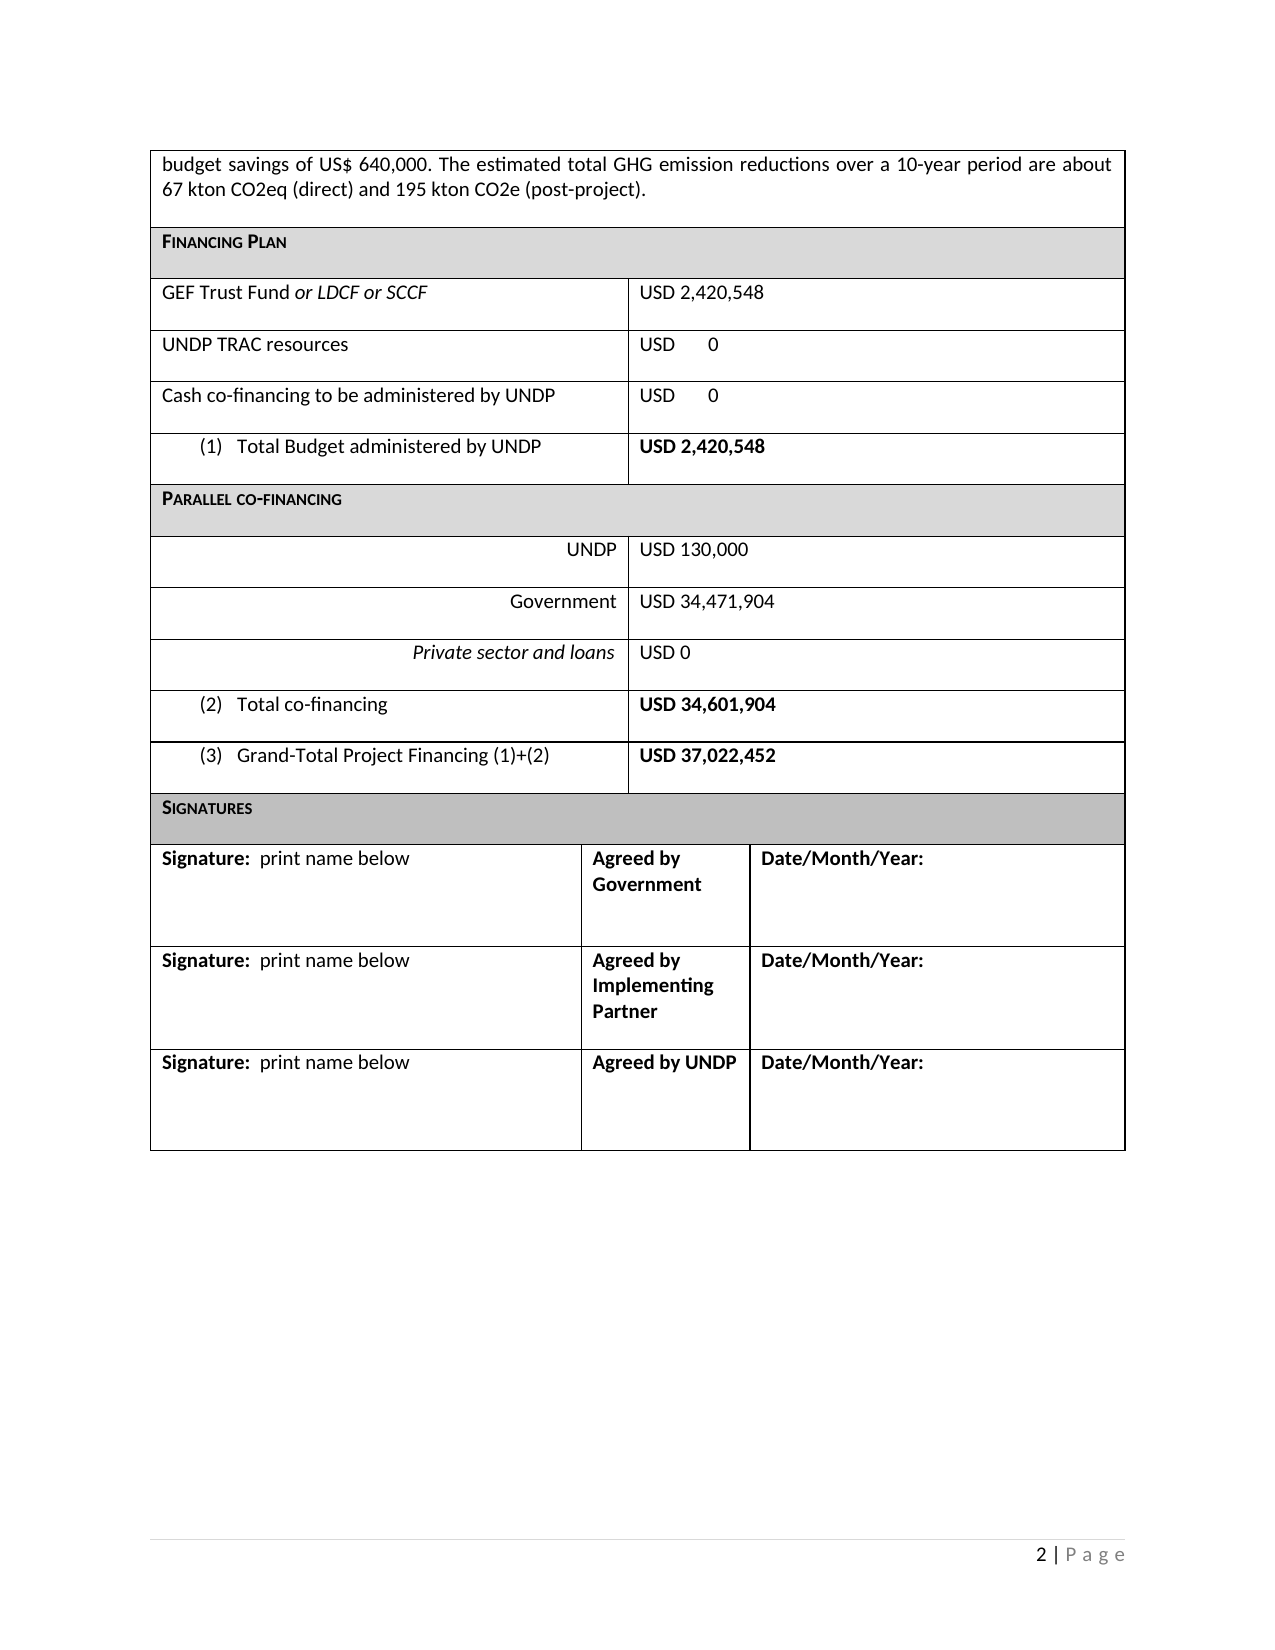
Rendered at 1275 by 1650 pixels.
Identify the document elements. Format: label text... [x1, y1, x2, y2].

table_cell UNDP TRAC resources [151, 331, 628, 381]
table_cell USD 34,601,904 [629, 691, 1124, 741]
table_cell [151, 151, 1124, 227]
table_cell Date/Month/Year: [751, 1050, 1124, 1150]
table_cell USD 0 [629, 331, 1124, 381]
table_cell Government [151, 588, 628, 638]
table_cell USD 37,022,452 [629, 743, 1124, 793]
table_cell Signature: print name below [151, 845, 581, 946]
table_cell USD 130,000 [629, 537, 1124, 587]
table_cell Date/Month/Year: [751, 947, 1124, 1048]
table_cell Agreed by UNDP [582, 1050, 749, 1150]
table_cell Signature: print name below [151, 947, 581, 1048]
table_cell Cash co-financing to be administered by UNDP [151, 382, 628, 433]
table_cell Agreed by Implementing Partner [582, 947, 749, 1048]
table_cell USD 34,471,904 [629, 588, 1124, 638]
table_cell Agreed by Government [582, 845, 749, 946]
table_cell Signature: print name below [151, 1050, 581, 1150]
table_cell USD 2,420,548 [629, 434, 1124, 484]
table_cell Parallel co-financing [151, 485, 1124, 536]
table_cell Private sector and loans [151, 640, 628, 690]
table_cell UNDP [151, 537, 628, 587]
table_cell GEF Trust Fund or LDCF or SCCF [151, 279, 628, 330]
table_cell Total co-financing [151, 691, 628, 741]
table_cell USD 0 [629, 382, 1124, 433]
table_cell USD 0 [629, 640, 1124, 690]
table_cell Signatures [151, 794, 1124, 844]
table_cell Total Budget administered by UNDP [151, 434, 628, 484]
table_cell Financing Plan [151, 228, 1124, 278]
table_cell Date/Month/Year: [751, 845, 1124, 946]
table_cell Grand-Total Project Financing (1)+(2) [151, 743, 628, 793]
table_cell USD 2,420,548 [629, 279, 1124, 330]
